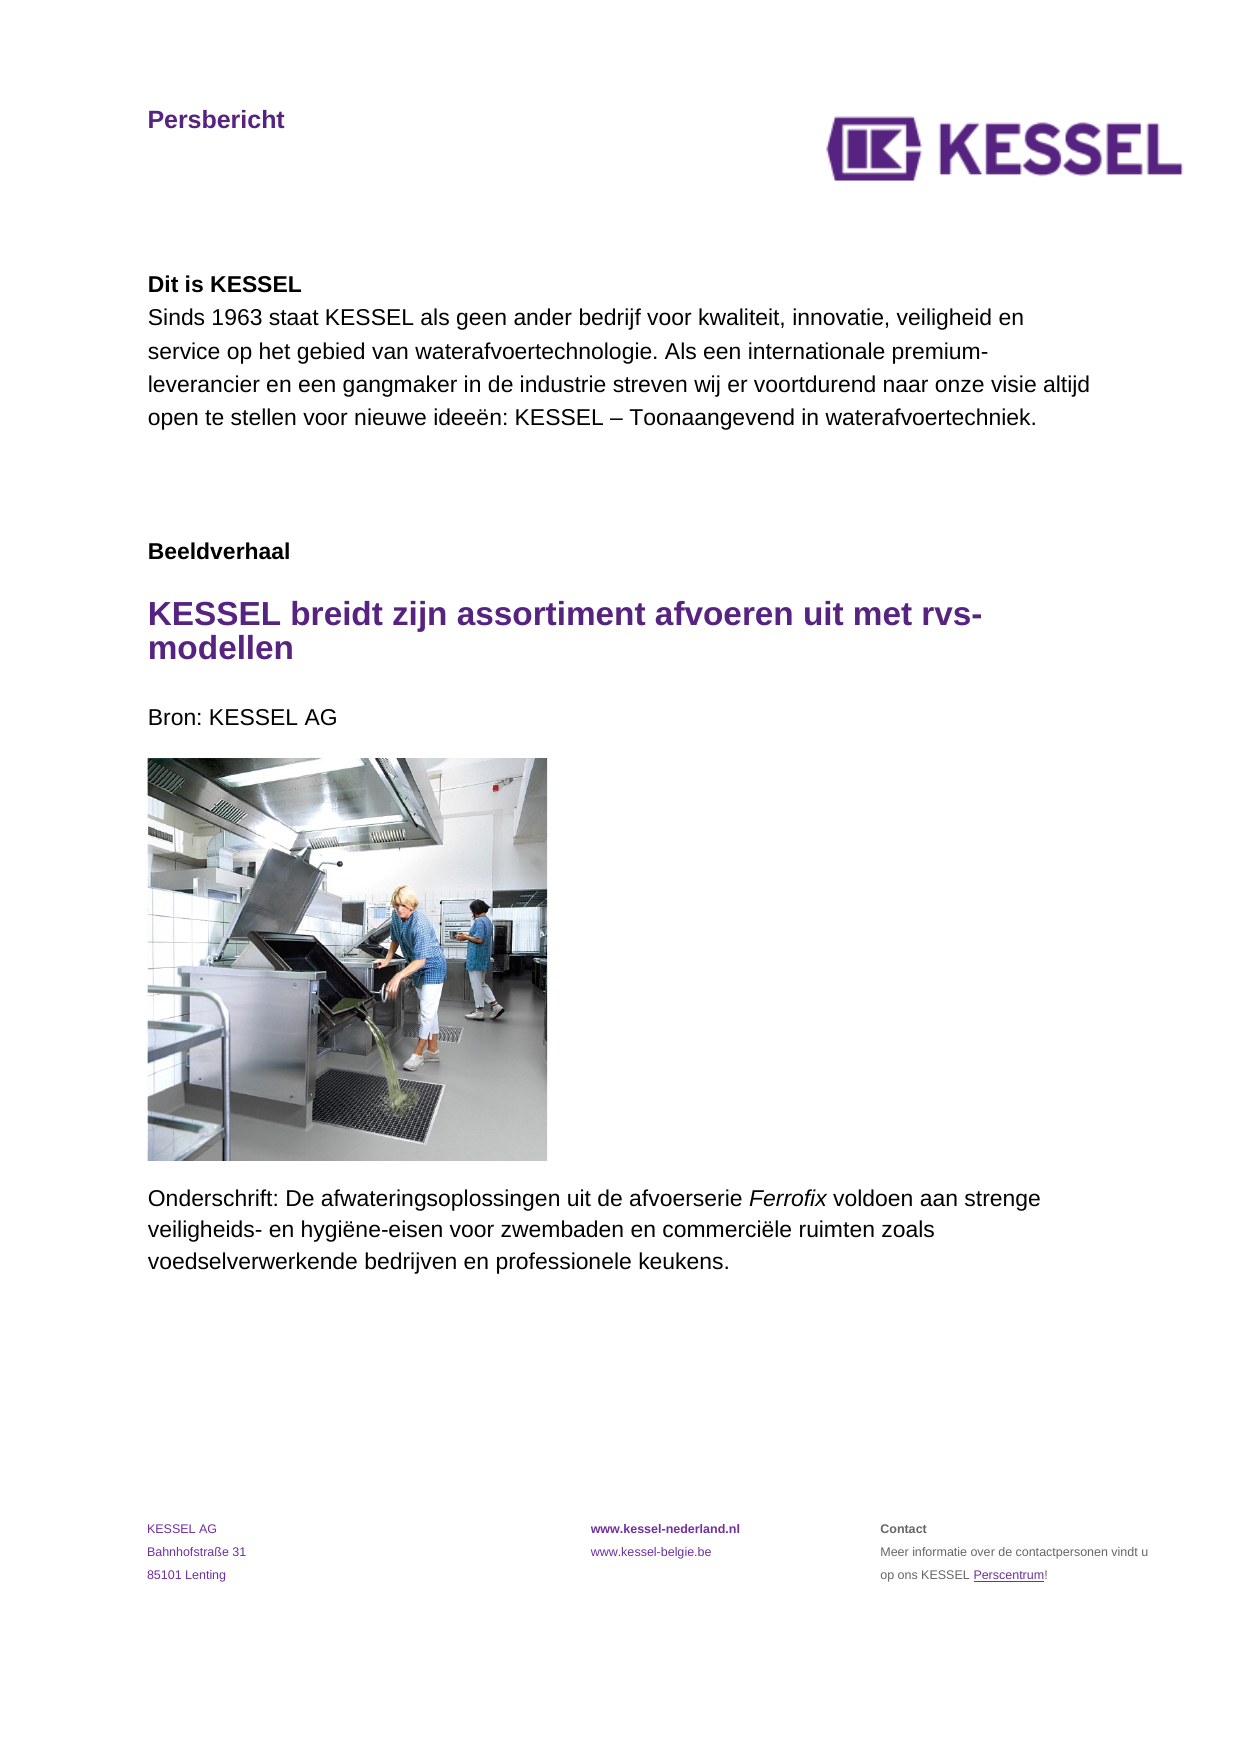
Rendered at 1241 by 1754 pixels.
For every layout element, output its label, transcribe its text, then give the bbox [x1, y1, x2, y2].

subtitle KESSEL breidt zijn assortiment afvoeren uit met rvs-modellen [148, 599, 1092, 666]
text Sinds 1963 staat KESSEL als geen ander bedrijf voor kwaliteit, innovatie, veiligheid en service op het gebied van waterafvoertechnologie. Als een internationale premium-leverancier en een gangmaker in de industrie streven wij er voortdurend naar onze visie altijd open te stellen voor nieuwe ideeën: KESSEL – Toonaangevend in waterafvoertechniek. [148, 299, 1092, 432]
subtitle Beeldverhaal [148, 532, 1092, 566]
picture [147, 758, 548, 1161]
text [148, 1184, 1092, 1337]
text Dit is KESSEL [148, 266, 1092, 299]
text Bron: KESSEL AG [148, 699, 1092, 732]
